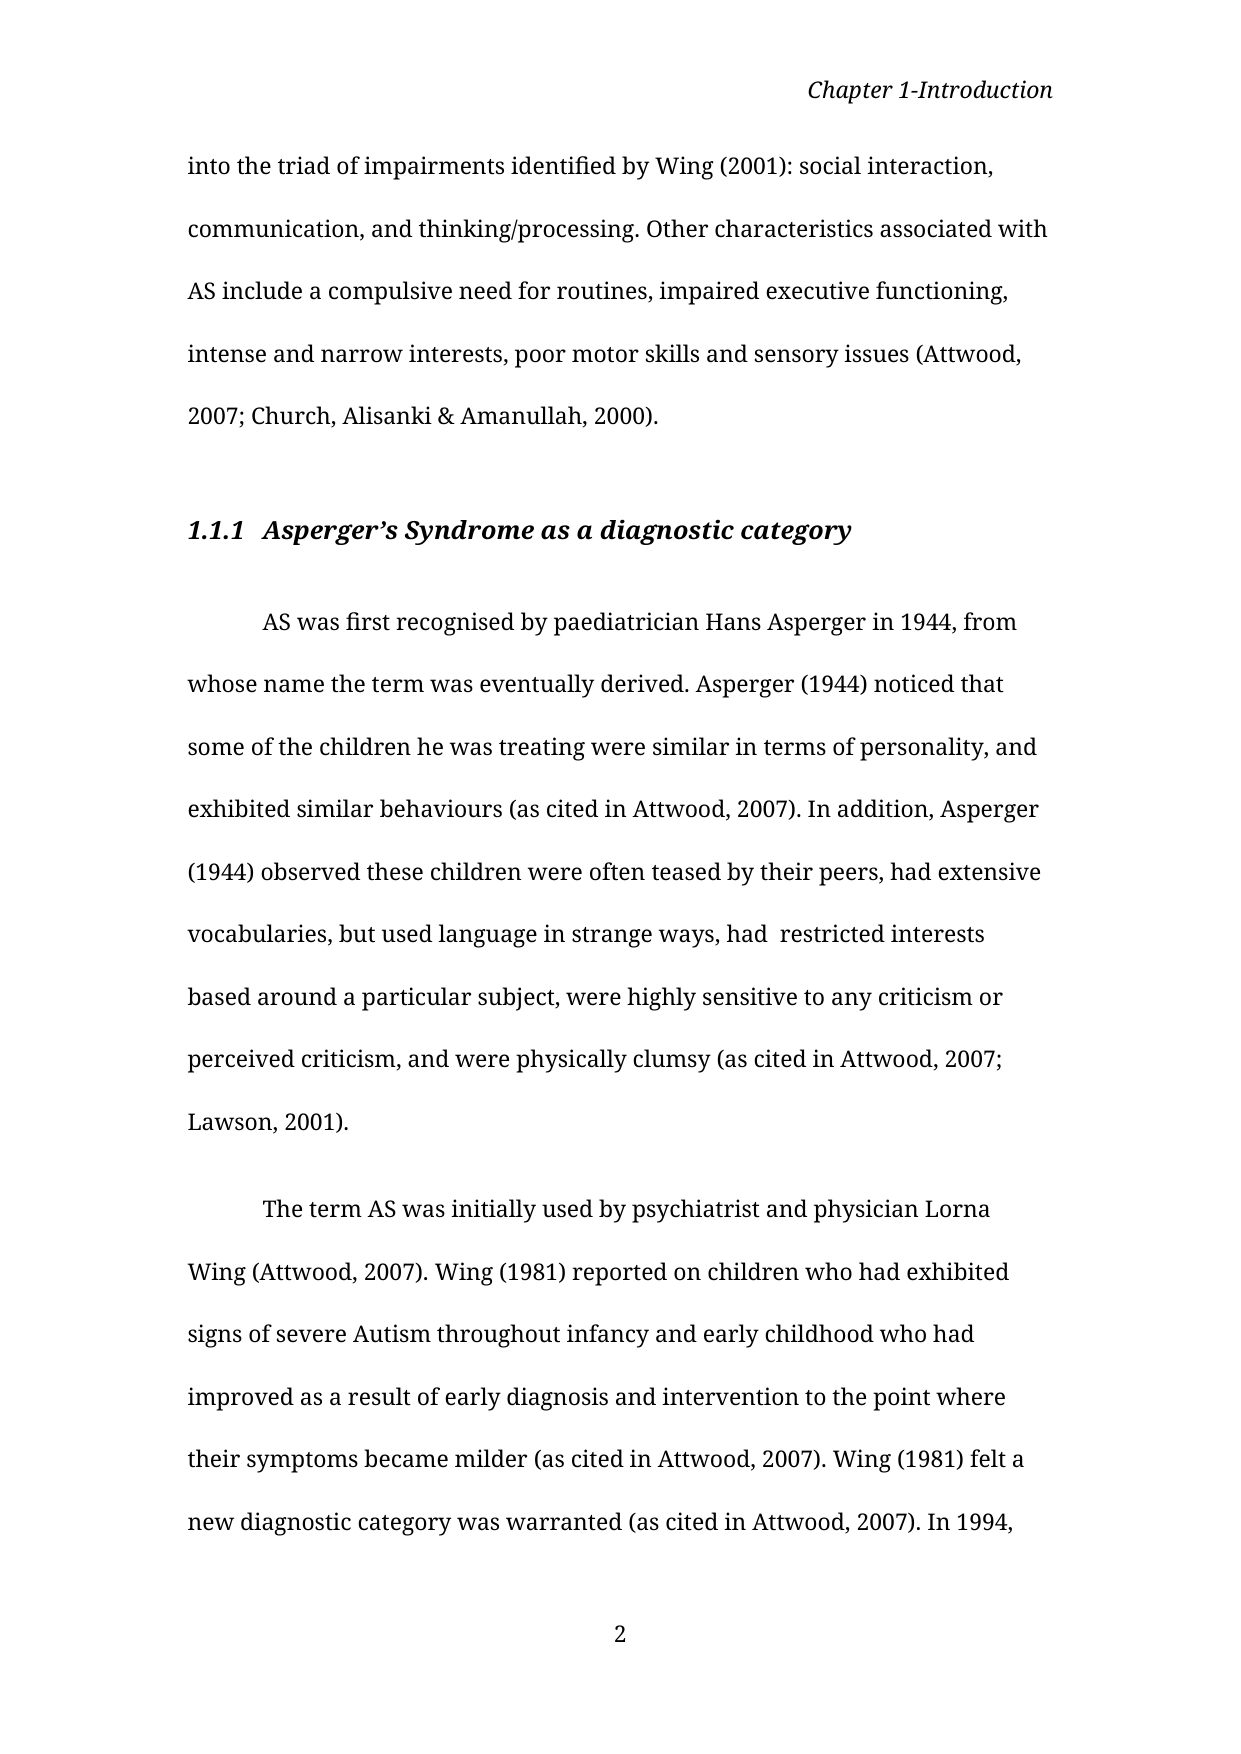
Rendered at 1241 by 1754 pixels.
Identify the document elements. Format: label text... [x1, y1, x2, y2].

subtitle Asperger’s Syndrome as a diagnostic category [187, 512, 1053, 547]
text AS was first recognised by paediatrician Hans Asperger in 1944, from whose name the term was eventually derived. Asperger (1944) noticed that some of the children he was treating were similar in terms of personality, and exhibited similar behaviours (as cited in Attwood, 2007). In addition, Asperger (1944) observed these children were often teased by their peers, had extensive vocabularies, but used language in strange ways, had restricted interests based around a particular subject, were highly sensitive to any criticism or perceived criticism, and were physically clumsy (as cited in Attwood, 2007; Lawson, 2001). [187, 606, 1053, 1137]
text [187, 150, 1053, 431]
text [187, 1193, 1053, 1537]
